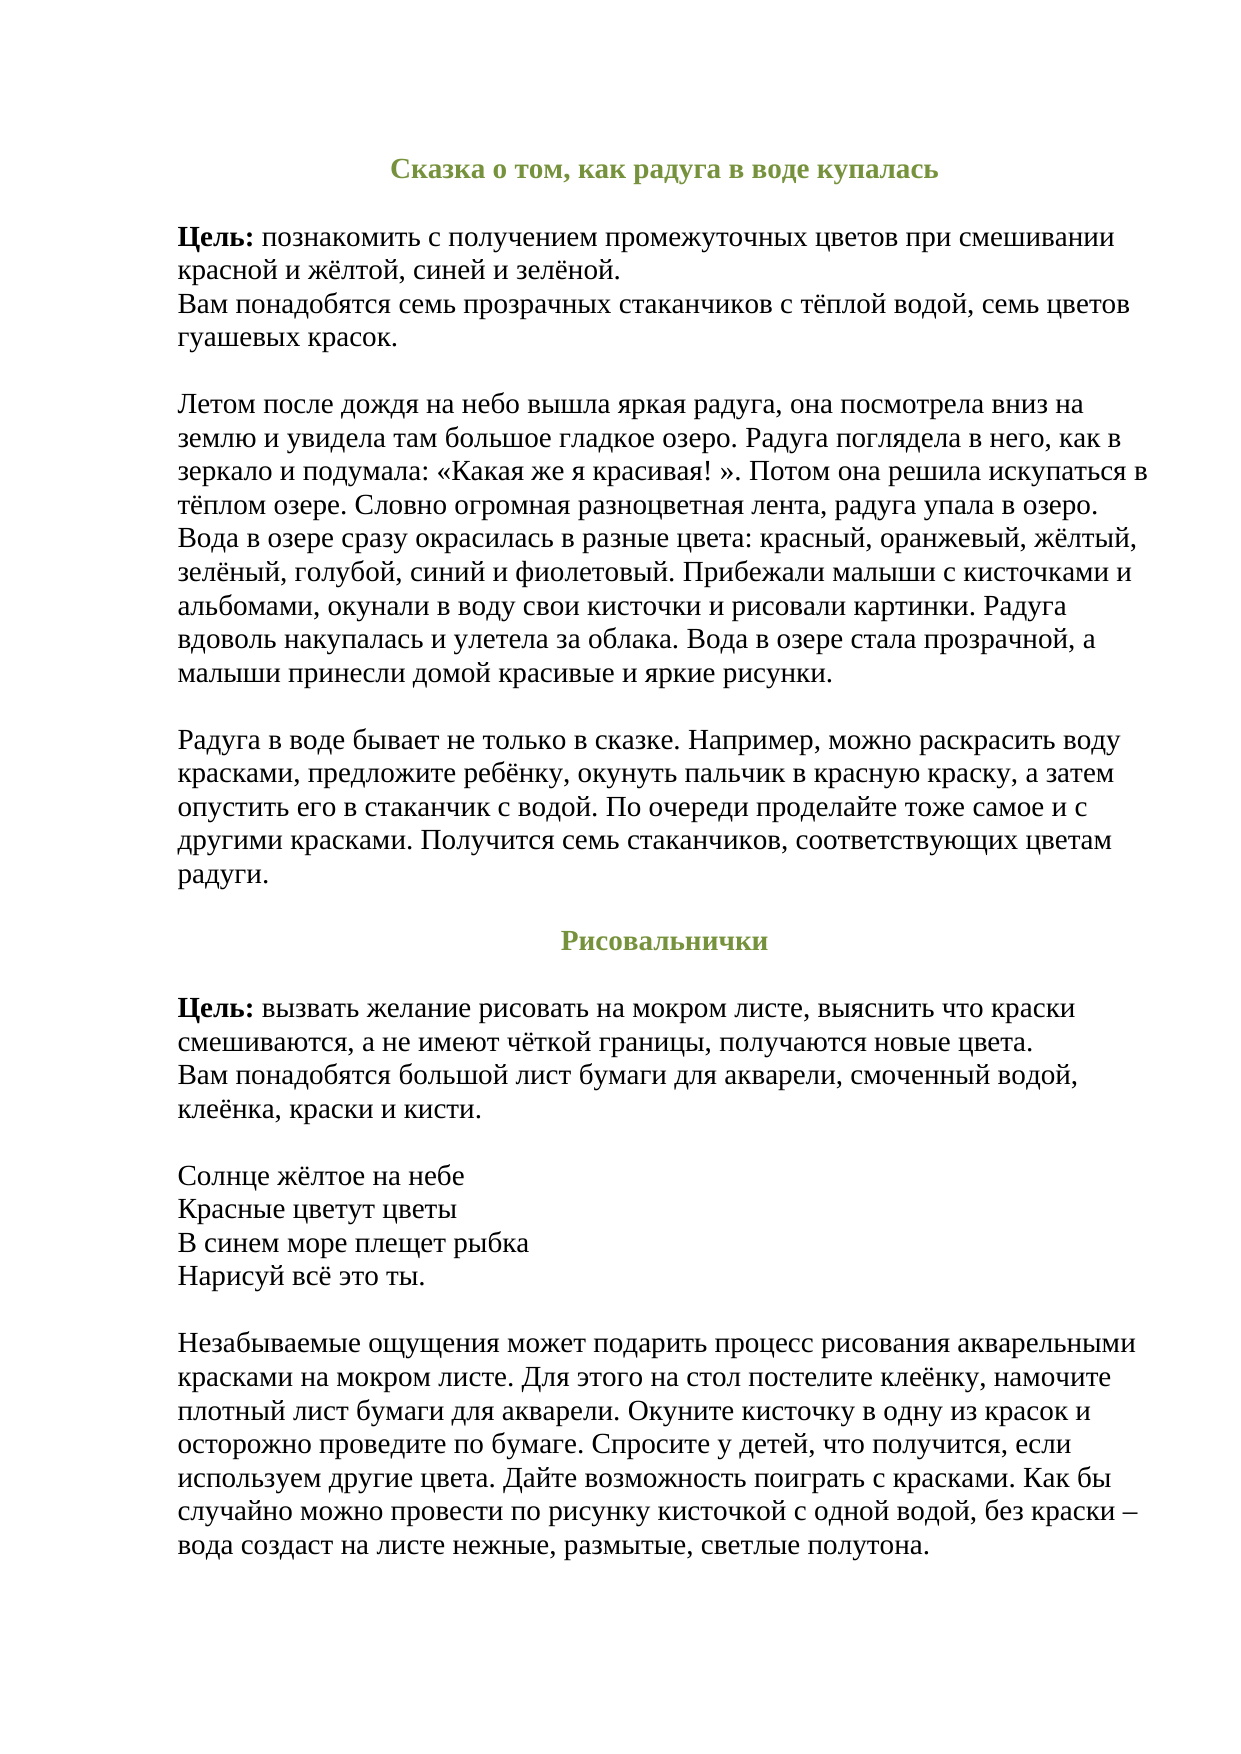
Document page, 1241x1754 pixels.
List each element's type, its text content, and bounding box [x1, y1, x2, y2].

text Цель: вызвать желание рисовать на мокром листе, выяснить что краски смешиваются, а не имеют чёткой границы, получаются новые цвета. [177, 990, 1152, 1057]
text Вам понадобятся большой лист бумаги для акварели, смоченный водой, клеёнка, краски и кисти. [177, 1057, 1152, 1124]
text Вам понадобятся семь прозрачных стаканчиков с тёплой водой, семь цветов гуашевых красок. [177, 286, 1152, 353]
text Нарисуй всё это ты. [177, 1258, 1152, 1292]
text Солнце жёлтое на небе [177, 1158, 1152, 1191]
text Красные цветут цветы [177, 1191, 1152, 1225]
text Сказка о том, как радуга в воде купалась [177, 152, 1152, 185]
text Цель: познакомить с получением промежуточных цветов при смешивании красной и жёлтой, синей и зелёной. [177, 219, 1152, 286]
text Летом после дождя на небо вышла яркая радуга, она посмотрела вниз на землю и увидела там большое гладкое озеро. Радуга поглядела в него, как в зеркало и подумала: «Какая же я красивая! ». Потом она решила искупаться в тёплом озере. Словно огромная разноцветная лента, радуга упала в озеро. Вода в озере сразу окрасилась в разные цвета: красный, оранжевый, жёлтый, зелёный, голубой, синий и фиолетовый. Прибежали малыши с кисточками и альбомами, окунали в воду свои кисточки и рисовали картинки. Радуга вдоволь накупалась и улетела за облака. Вода в озере стала прозрачной, а малыши принесли домой красивые и яркие рисунки. [177, 386, 1152, 688]
text Незабываемые ощущения может подарить процесс рисования акварельными красками на мокром листе. Для этого на стол постелите клеёнку, намочите плотный лист бумаги для акварели. Окуните кисточку в одну из красок и осторожно проведите по бумаге. Спросите у детей, что получится, если используем другие цвета. Дайте возможность поиграть с красками. Как бы случайно можно провести по рисунку кисточкой с одной водой, без краски – вода создаст на листе нежные, размытые, светлые полутона. [177, 1326, 1152, 1560]
text В синем море плещет рыбка [177, 1225, 1152, 1258]
text Радуга в воде бывает не только в сказке. Например, можно раскрасить воду красками, предложите ребёнку, окунуть пальчик в красную краску, а затем опустить его в стаканчик с водой. По очереди проделайте тоже самое и с другими красками. Получится семь стаканчиков, соответствующих цветам радуги. [177, 722, 1152, 889]
text Рисовальнички [177, 923, 1152, 957]
